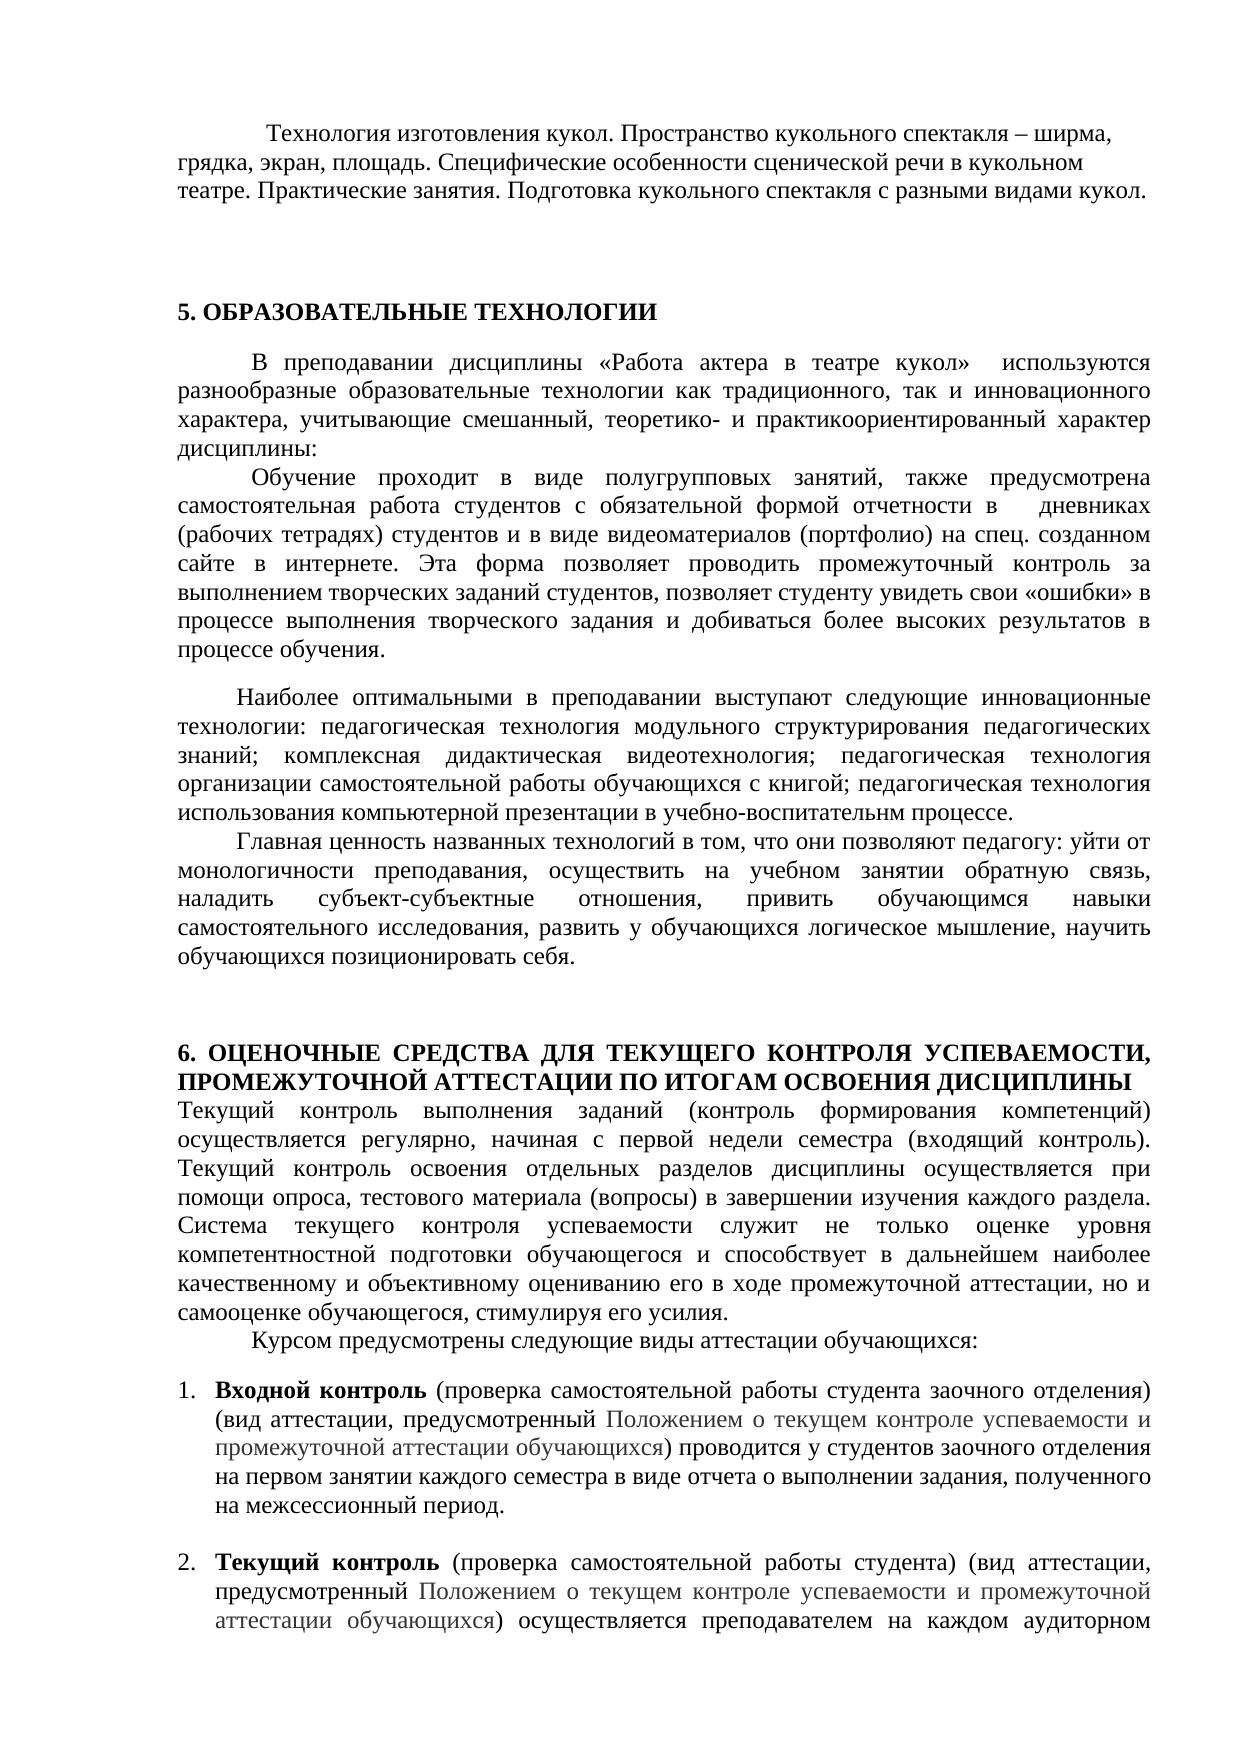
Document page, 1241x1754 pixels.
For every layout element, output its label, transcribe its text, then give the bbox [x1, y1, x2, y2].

text Наиболее оптимальными в преподавании выступают следующие инновационные технологии: педагогическая технология модульного структурирования педагогических знаний; комплексная дидактическая видеотехнология; педагогическая технология организации самостоятельной работы обучающихся с книгой; педагогическая технология использования компьютерной презентации в учебно-воспитательнм процессе. [177, 682, 1152, 826]
text Технология изготовления кукол. Пространство кукольного спектакля – ширма, грядка, экран, площадь. Специфические особенности сценической речи в кукольном театре. Практические занятия. Подготовка кукольного спектакля с разными видами кукол. [177, 118, 1152, 204]
text Обучение проходит в виде полугрупповых занятий, также предусмотрена самостоятельная работа студентов с обязательной формой отчетности в дневниках (рабочих тетрадях) студентов и в виде видеоматериалов (портфолио) на спец. созданном сайте в интернете. Эта форма позволяет проводить промежуточный контроль за выполнением творческих заданий студентов, позволяет студенту увидеть свои «ошибки» в процессе выполнения творческого задания и добиваться более высоких результатов в процессе обучения. [177, 462, 1152, 663]
text Главная ценность названных технологий в том, что они позволяют педагогу: уйти от монологичности преподавания, осуществить на учебном занятии обратную связь, наладить субъект-субъектные отношения, привить обучающимся навыки самостоятельного исследования, развить у обучающихся логическое мышление, научить обучающихся позиционировать себя. [177, 826, 1152, 970]
text В преподавании дисциплины «Работа актера в театре кукол» используются разнообразные образовательные технологии как традиционного, так и инновационного характера, учитывающие смешанный, теоретико- и практикоориентированный характер дисциплины: [177, 347, 1152, 462]
text Текущий контроль выполнения заданий (контроль формирования компетенций) осуществляется регулярно, начиная с первой недели семестра (входящий контроль). Текущий контроль освоения отдельных разделов дисциплины осуществляется при помощи опроса, тестового материала (вопросы) в завершении изучения каждого раздела. Система текущего контроля успеваемости служит не только оценке уровня компетентностной подготовки обучающегося и способствует в дальнейшем наиболее качественному и объективному оцениванию его в ходе промежуточной аттестации, но и самооценке обучающегося, стимулируя его усилия. [177, 1095, 1152, 1325]
text 5. ОБРАЗОВАТЕЛЬНЫЕ ТЕХНОЛОГИИ [177, 297, 1152, 326]
text Курсом предусмотрены следующие виды аттестации обучающихся: [177, 1325, 1152, 1354]
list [177, 1547, 1152, 1634]
list Входной контроль (проверка самостоятельной работы студента заочного отделения) (вид аттестации, предусмотренный Положением о текущем контроле успеваемости и промежуточной аттестации обучающихся) проводится у студентов заочного отделения на первом занятии каждого семестра в виде отчета о выполнении задания, полученного на межсессионный период. [177, 1375, 1152, 1519]
text 6. ОЦЕНОЧНЫЕ СРЕДСТВА ДЛЯ ТЕКУЩЕГО КОНТРОЛЯ УСПЕВАЕМОСТИ, ПРОМЕЖУТОЧНОЙ АТТЕСТАЦИИ ПО ИТОГАМ ОСВОЕНИЯ ДИСЦИПЛИНЫ [177, 1038, 1152, 1095]
